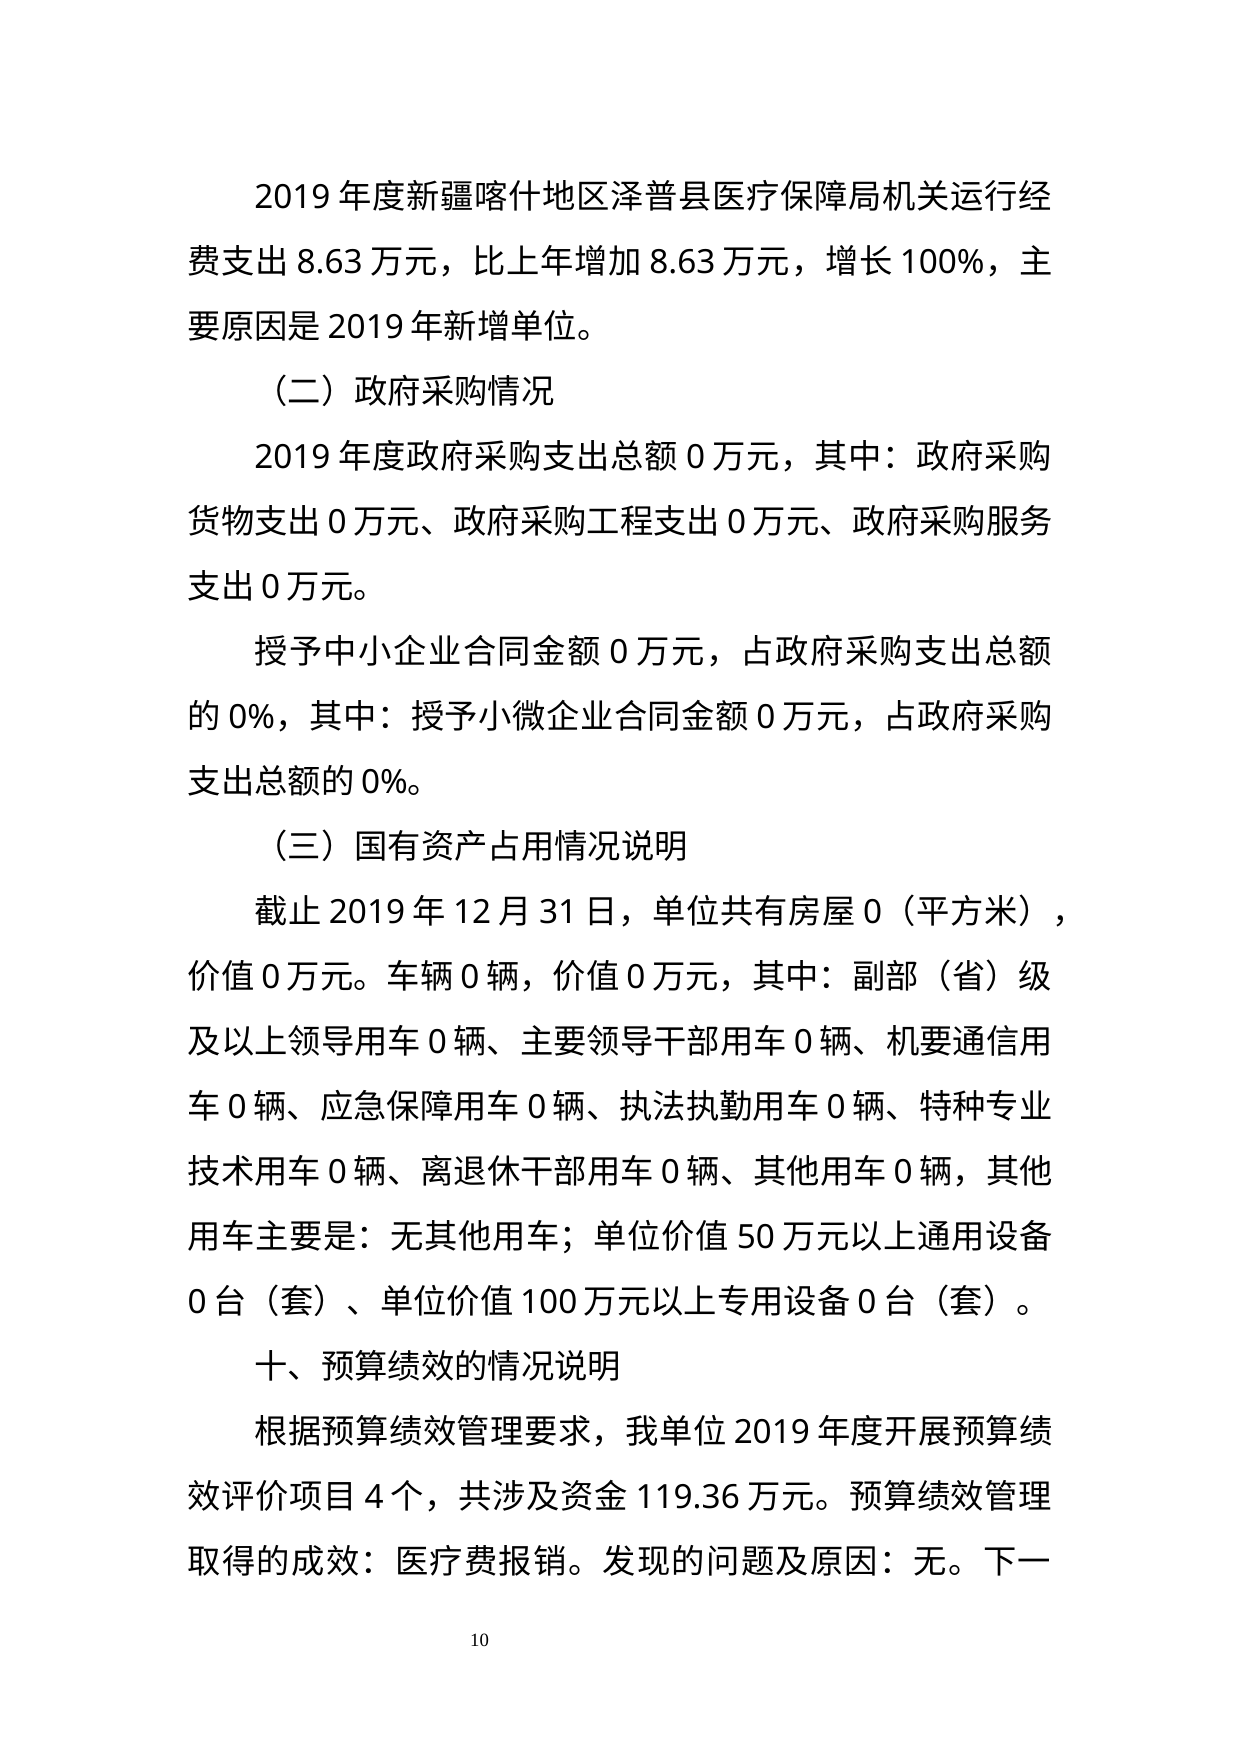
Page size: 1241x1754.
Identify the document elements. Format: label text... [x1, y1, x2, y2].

text 授予中小企业合同金额0万元，占政府采购支出总额的0%，其中：授予小微企业合同金额0万元，占政府采购支出总额的0%。 [187, 617, 1053, 812]
text 截止2019年12月31日，单位共有房屋0（平方米），价值0万元。车辆0辆，价值0万元，其中：副部（省）级及以上领导用车0辆、主要领导干部用车0辆、机要通信用车0辆、应急保障用车0辆、执法执勤用车0辆、特种专业技术用车0辆、离退休干部用车0辆、其他用车0辆，其他用车主要是：无其他用车；单位价值50万元以上通用设备0台（套）、单位价值100万元以上专用设备0台（套）。 [187, 877, 1053, 1332]
text 2019年度政府采购支出总额0万元，其中：政府采购货物支出0万元、政府采购工程支出0万元、政府采购服务支出0万元。 [187, 422, 1053, 617]
text （二）政府采购情况 [187, 357, 1053, 422]
text （三）国有资产占用情况说明 [187, 812, 1053, 877]
text 十、预算绩效的情况说明 [187, 1332, 1053, 1397]
text 2019年度新疆喀什地区泽普县医疗保障局机关运行经费支出8.63万元，比上年增加8.63万元，增长100%，主要原因是2019年新增单位。 [187, 162, 1053, 357]
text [187, 1397, 1053, 1592]
